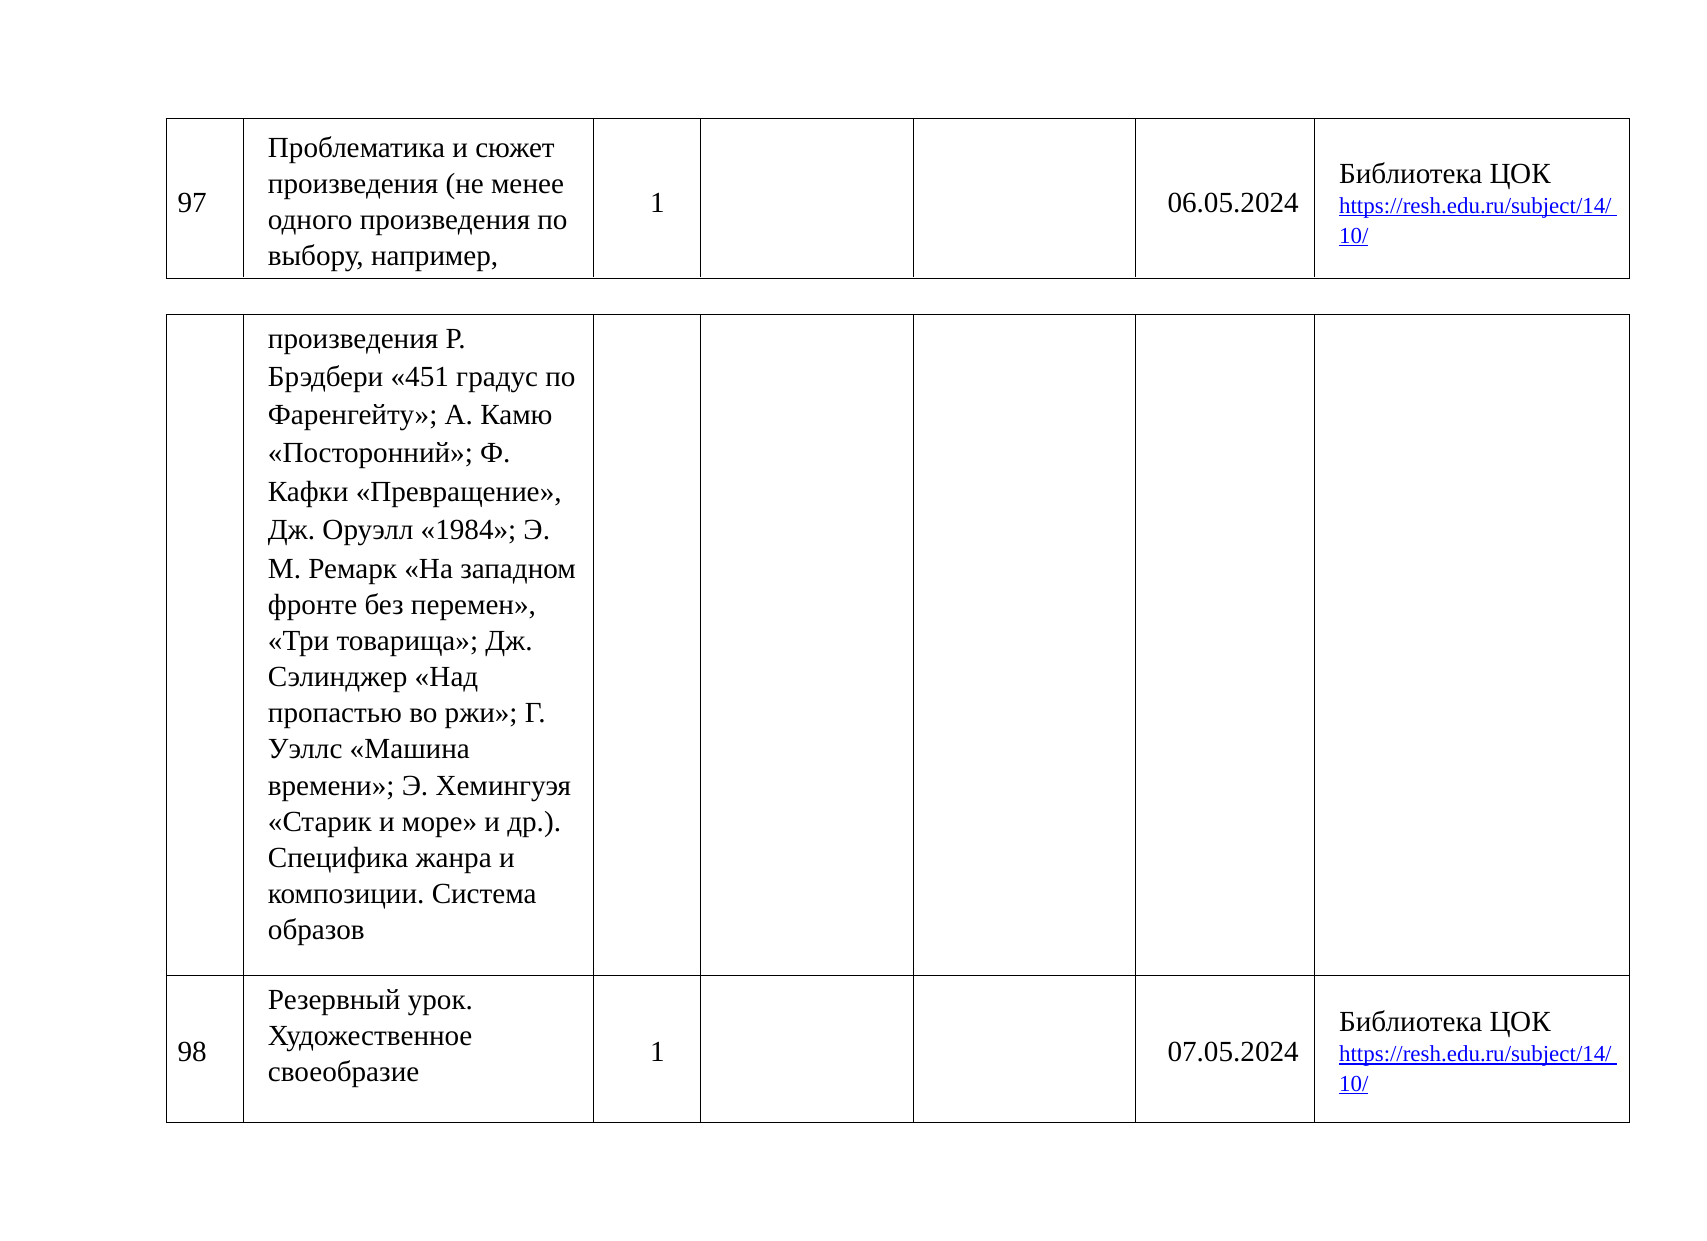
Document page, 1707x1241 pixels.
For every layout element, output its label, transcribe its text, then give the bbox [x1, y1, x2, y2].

table_cell 07.05.2024 [1136, 976, 1314, 1122]
table_header [167, 315, 243, 975]
table_header [914, 315, 1135, 975]
table_cell [914, 119, 1135, 277]
table_cell 1 [594, 976, 700, 1122]
table_header [701, 315, 913, 975]
table_cell Проблематика и сюжет произведения (не менее одного произведения по выбору, например, [244, 119, 593, 277]
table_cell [1315, 976, 1629, 1122]
table_cell 1 [594, 119, 700, 277]
table_cell Библиотека ЦОК https://resh.edu.ru/subject/14/ 10/ [1315, 119, 1629, 277]
table_cell 98 [167, 976, 243, 1122]
table_header [594, 315, 700, 975]
table_header произведения Р. Брэдбери «451 градус по Фаренгейту»; А. Камю «Посторонний»; Ф. Кафки «Превращение», Дж. Оруэлл «1984»; Э. М. Ремарк «На западном фронте без перемен», «Три товарища»; Дж. Сэлинджер «Над пропастью во ржи»; Г. Уэллс «Машина времени»; Э. Хемингуэя «Старик и море» и др.). Специфика жанра и композиции. Система образов [244, 315, 593, 975]
table_cell [701, 119, 913, 277]
table_header [1315, 315, 1629, 975]
table_cell [914, 976, 1135, 1122]
table_cell 06.05.2024 [1136, 119, 1314, 277]
table_header [1136, 315, 1314, 975]
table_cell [244, 976, 593, 1122]
table_cell [701, 976, 913, 1122]
table_cell 97 [167, 119, 243, 277]
